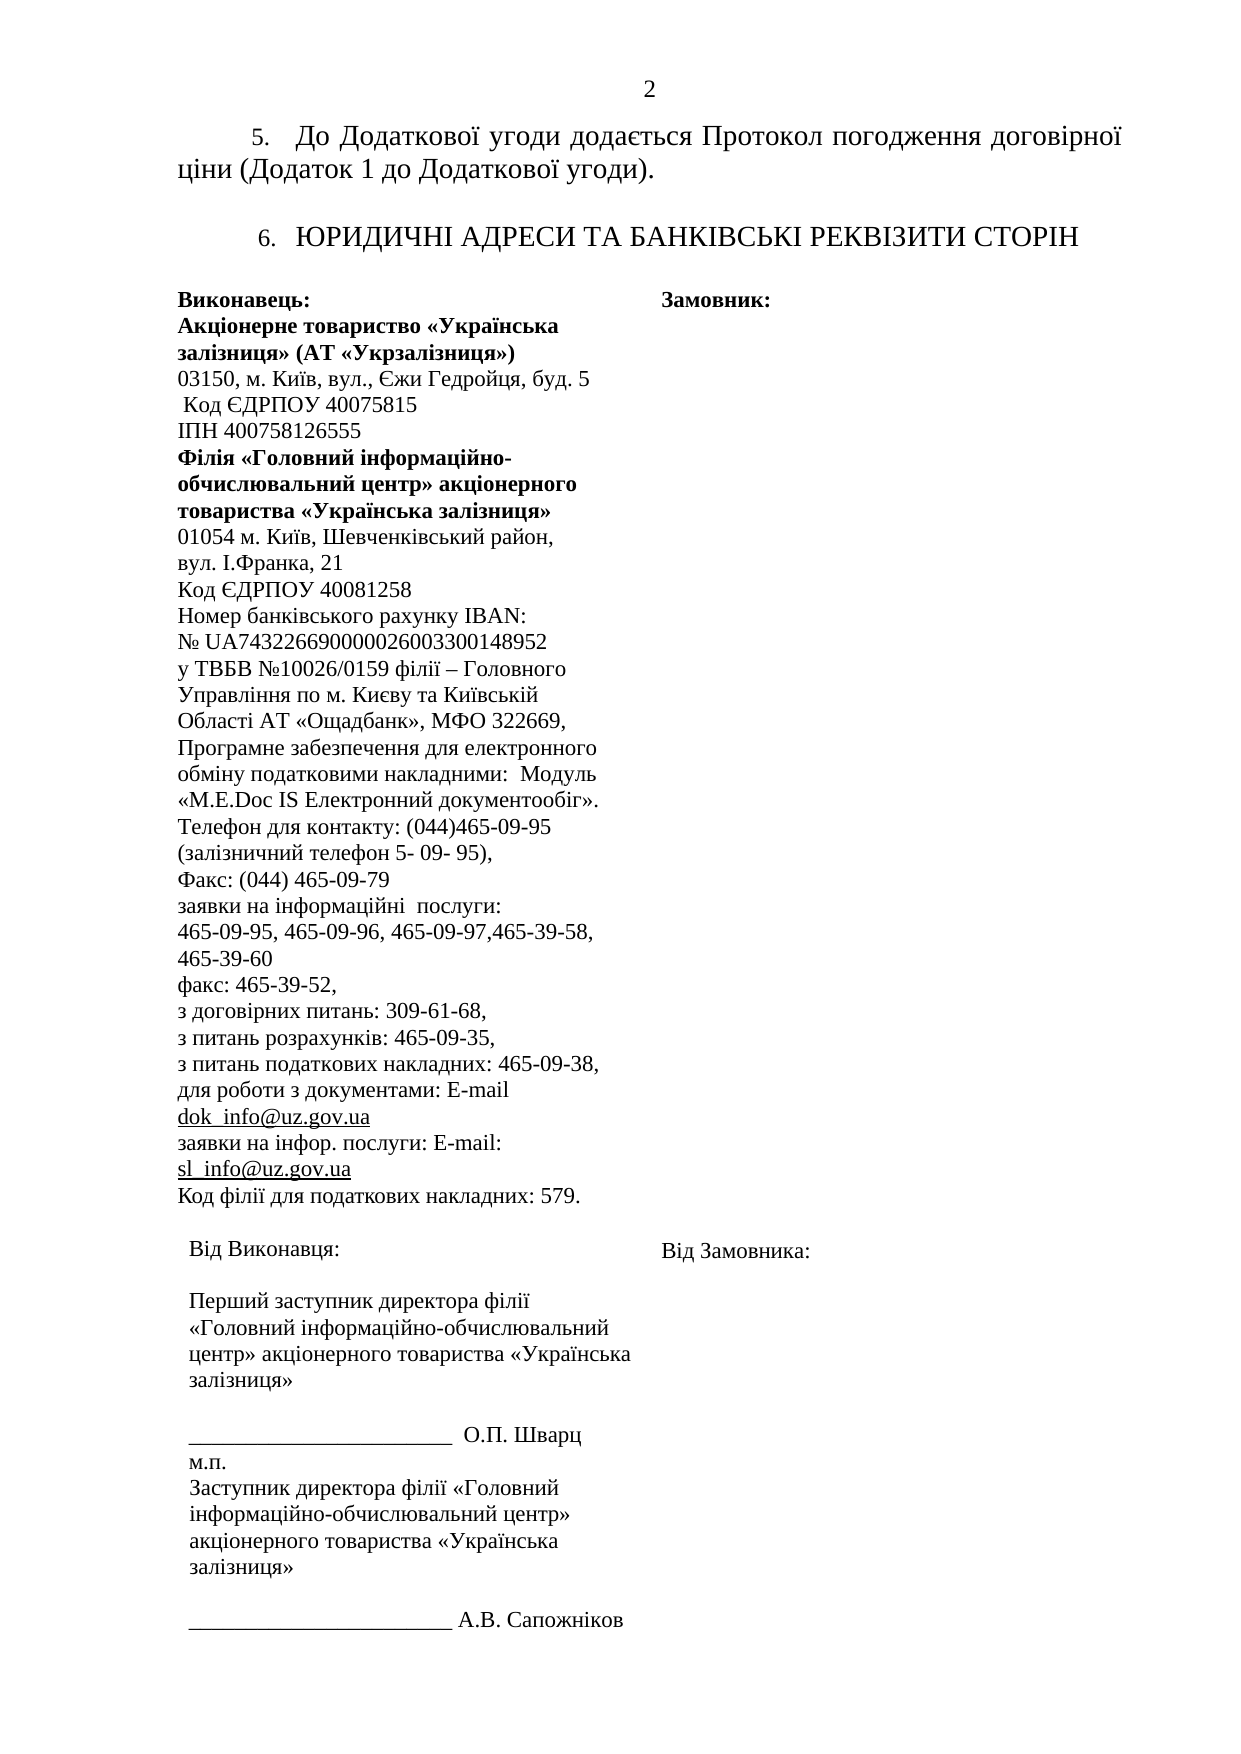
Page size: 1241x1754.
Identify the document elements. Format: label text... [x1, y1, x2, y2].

table_cell Від Замовника: [650, 1208, 1122, 1632]
table_header Замовник: [650, 286, 1122, 1208]
table_cell [166, 1208, 650, 1632]
list ЮРИДИЧНІ АДРЕСИ ТА БАНКІВСЬКІ РЕКВІЗИТИ СТОРІН [251, 219, 1122, 252]
table_header Виконавець: Акціонерне товариство «Українська залізниця» (АТ «Укрзалізниця») 03150, м. Київ, вул., Єжи Гедройця, буд. 5 Код ЄДРПОУ 40075815 ІПН 400758126555 Філія «Головний інформаційно-обчислювальний центр» акціонерного товариства «Українська залізниця» 01054 м. Київ, Шевченківський район, вул. І.Франка, 21 Код ЄДРПОУ 40081258 Номер банківського рахунку IBAN: № UA743226690000026003300148952 у ТВБВ №10026/0159 філії – Головного Управління по м. Києву та Київській Області АТ «Ощадбанк», МФО 322669, Програмне забезпечення для електронного обміну податковими накладними: Модуль «M.E.Doc IS Електронний документообіг». Телефон для контакту: (044)465-09-95 (залізничний телефон 5- 09- 95), Факс: (044) 465-09-79 заявки на інформаційні послуги: 465-09-95, 465-09-96, 465-09-97,465-39-58, 465-39-60 факс: 465-39-52, з договірних питань: 309-61-68, з питань розрахунків: 465-09-35, з питань податкових накладних: 465-09-38, для роботи з документами: E-mail dok_info@uz.gov.ua заявки на інфор. послуги: E-mail: sl_info@uz.gov.ua Код філії для податкових накладних: 579. [166, 286, 650, 1208]
list До Додаткової угоди додається Протокол погодження договірної ціни (Додаток 1 до Додаткової угоди). [177, 118, 1122, 185]
